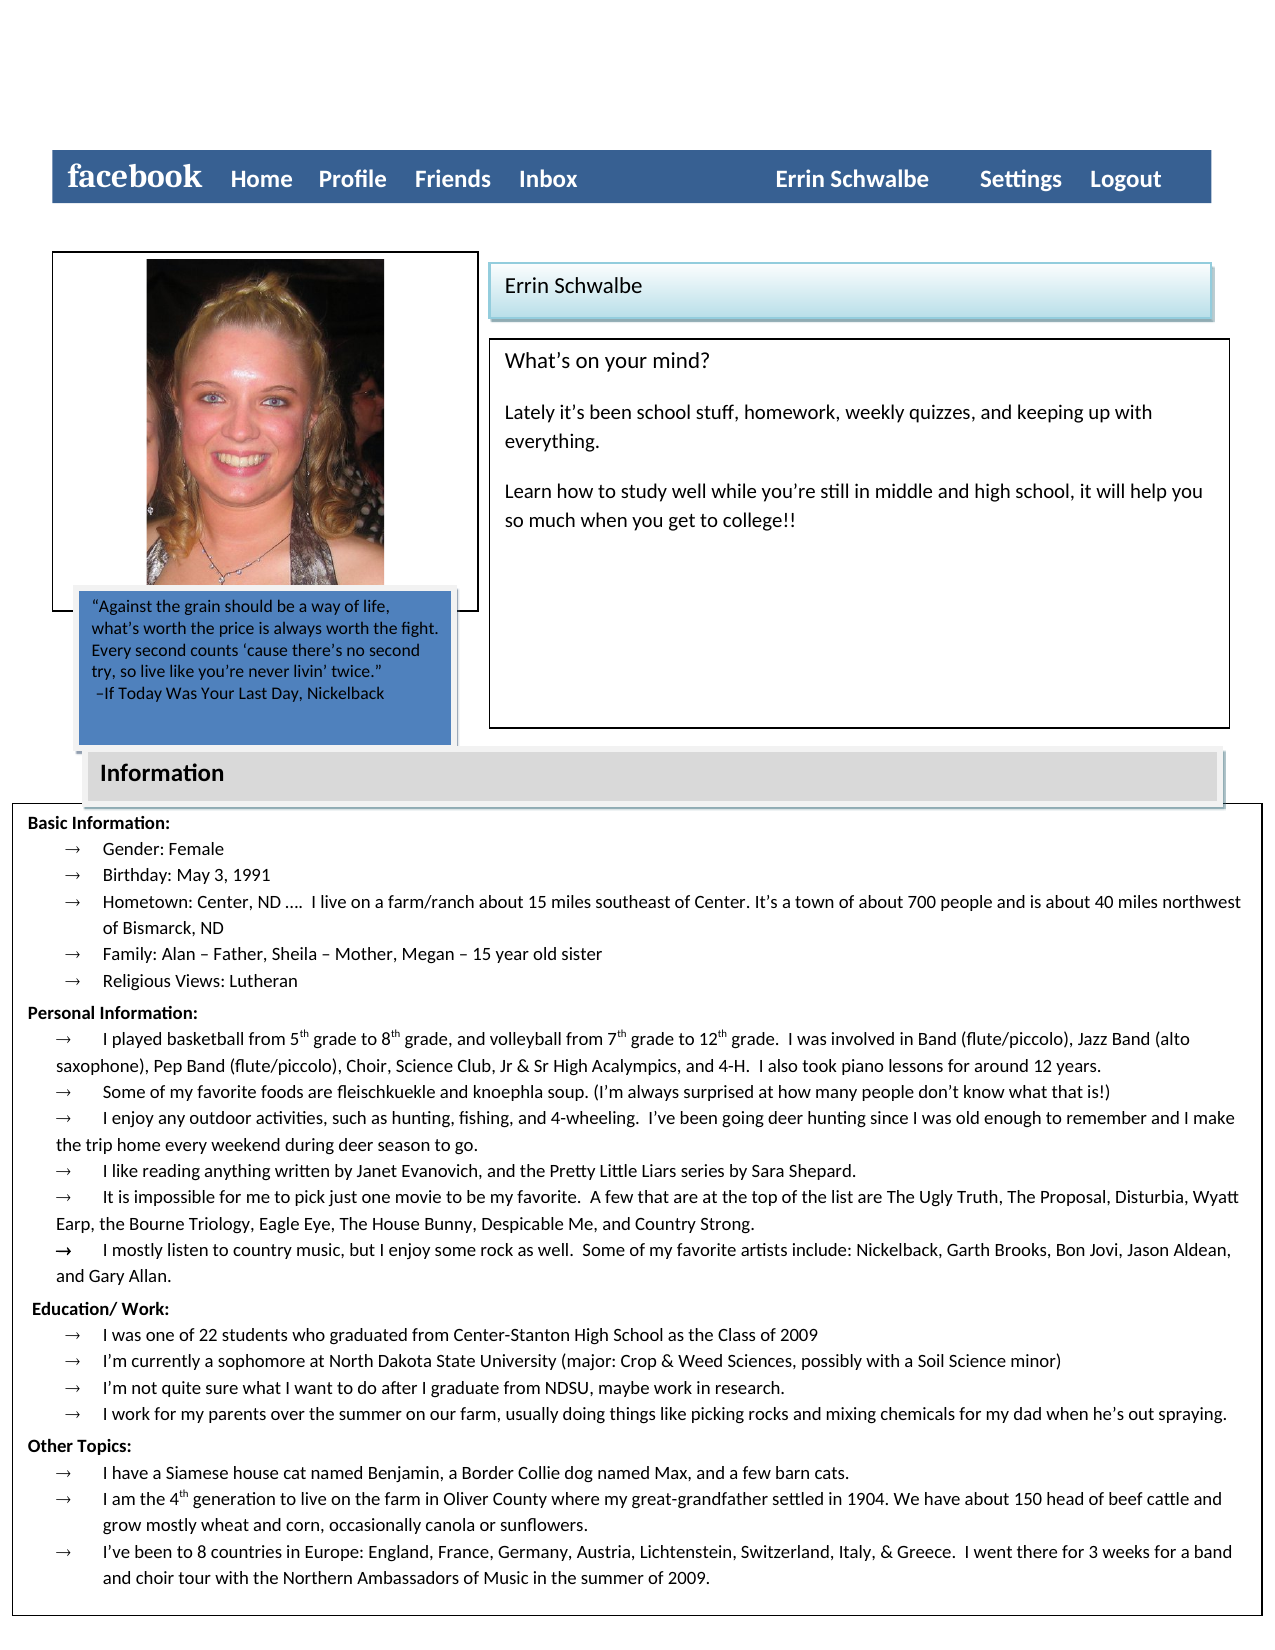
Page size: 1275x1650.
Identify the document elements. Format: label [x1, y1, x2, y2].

picture [146, 259, 385, 585]
